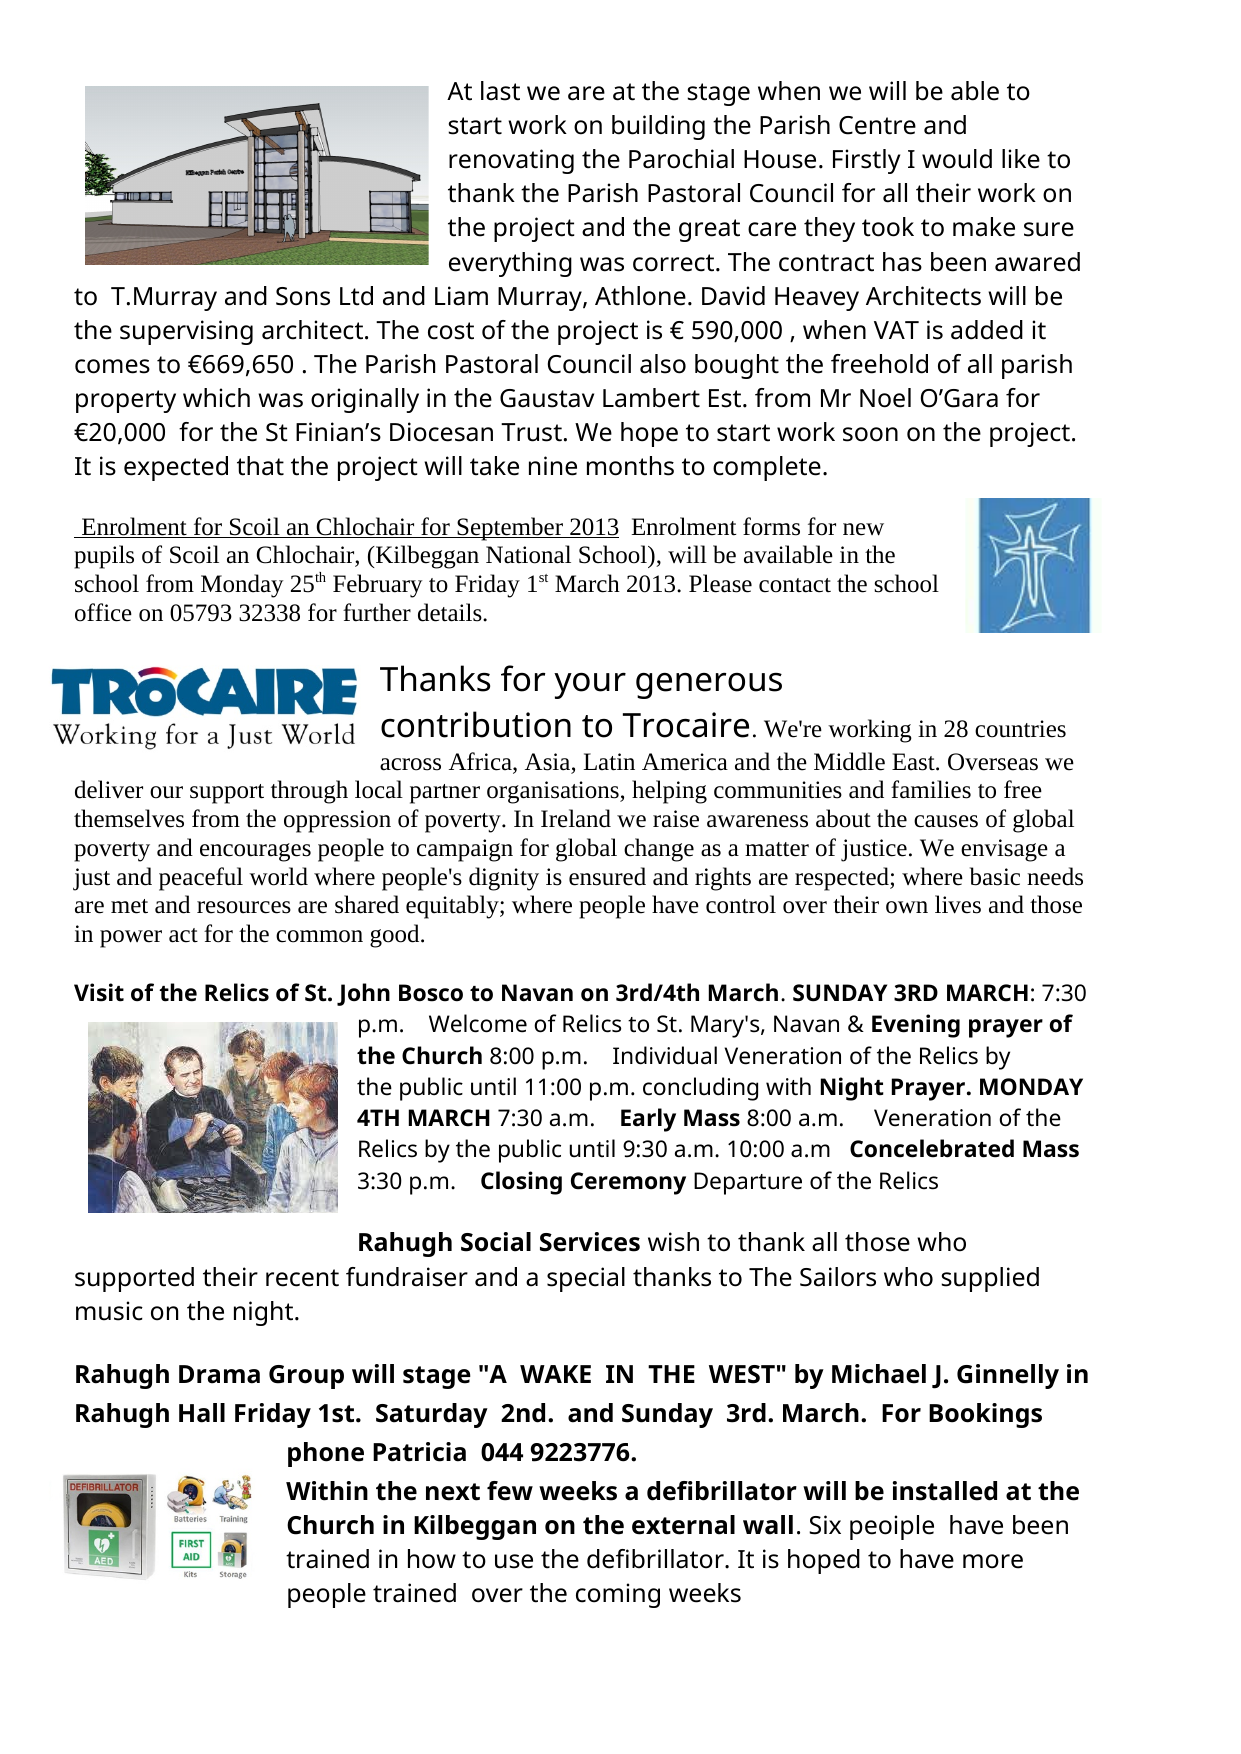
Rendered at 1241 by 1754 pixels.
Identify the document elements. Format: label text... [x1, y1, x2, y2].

picture [48, 665, 361, 756]
text Enrolment for Scoil an Chlochair for September 2013 Enrolment forms for new pupils of Scoil an Chlochair, (Kilbeggan National School), will be available in the school from Monday 25th February to Friday 1st March 2013. Please contact the school office on 05793 32338 for further details. [74, 512, 965, 627]
text Rahugh Drama Group will stage "A WAKE IN THE WEST" by Michael J. Ginnelly in Rahugh Hall Friday 1st. Saturday 2nd. and Sunday 3rd. March. For Bookings phone Patricia 044 9223776. [74, 1356, 1090, 1469]
picture [85, 86, 429, 265]
text Rahugh Social Services wish to thank all those who supported their recent fundraiser and a special thanks to The Sailors who supplied music on the night. [74, 1225, 1090, 1327]
picture [48, 1459, 268, 1587]
text At last we are at the stage when we will be able to start work on building the Parish Centre and renovating the Parochial House. Firstly I would like to thank the Parish Pastoral Council for all their work on the project and the great care they took to make sure everything was correct. The contract has been awared to T.Murray and Sons Ltd and Liam Murray, Athlone. David Heavey Architects will be the supervising architect. The cost of the project is € 590,000 , when VAT is added it comes to €669,650 . The Parish Pastoral Council also bought the freehold of all parish property which was originally in the Gaustav Lambert Est. from Mr Noel O’Gara for €20,000 for the St Finian’s Diocesan Trust. We hope to start work soon on the project. It is expected that the project will take nine months to complete. [74, 74, 1090, 483]
text Visit of the Relics of St. John Bosco to Navan on 3rd/4th March. SUNDAY 3RD MARCH: 7:30 p.m. Welcome of Relics to St. Mary's, Navan & Evening prayer of the Church 8:00 p.m. Individual Veneration of the Relics by the public until 11:00 p.m. concluding with Night Prayer. MONDAY 4TH MARCH 7:30 a.m. Early Mass 8:00 a.m. Veneration of the Relics by the public until 9:30 a.m. 10:00 a.m Concelebrated Mass 3:30 p.m. Closing Ceremony Departure of the Relics [74, 977, 1090, 1196]
picture [88, 1022, 338, 1213]
text Within the next few weeks a defibrillator will be installed at the Church in Kilbeggan on the external wall. Six peoiple have been trained in how to use the defibrillator. It is hoped to have more people trained over the coming weeks [74, 1474, 1090, 1610]
picture [965, 498, 1102, 633]
text Thanks for your generous contribution to Trocaire. We're working in 28 countries across Africa, Asia, Latin America and the Middle East. Overseas we deliver our support through local partner organisations, helping communities and families to free themselves from the oppression of poverty. In Ireland we raise awareness about the causes of global poverty and encourages people to campaign for global change as a matter of justice. We envisage a just and peaceful world where people's dignity is ensured and rights are respected; where basic needs are met and resources are shared equitably; where people have control over their own lives and those in power act for the common good. [74, 656, 1090, 948]
